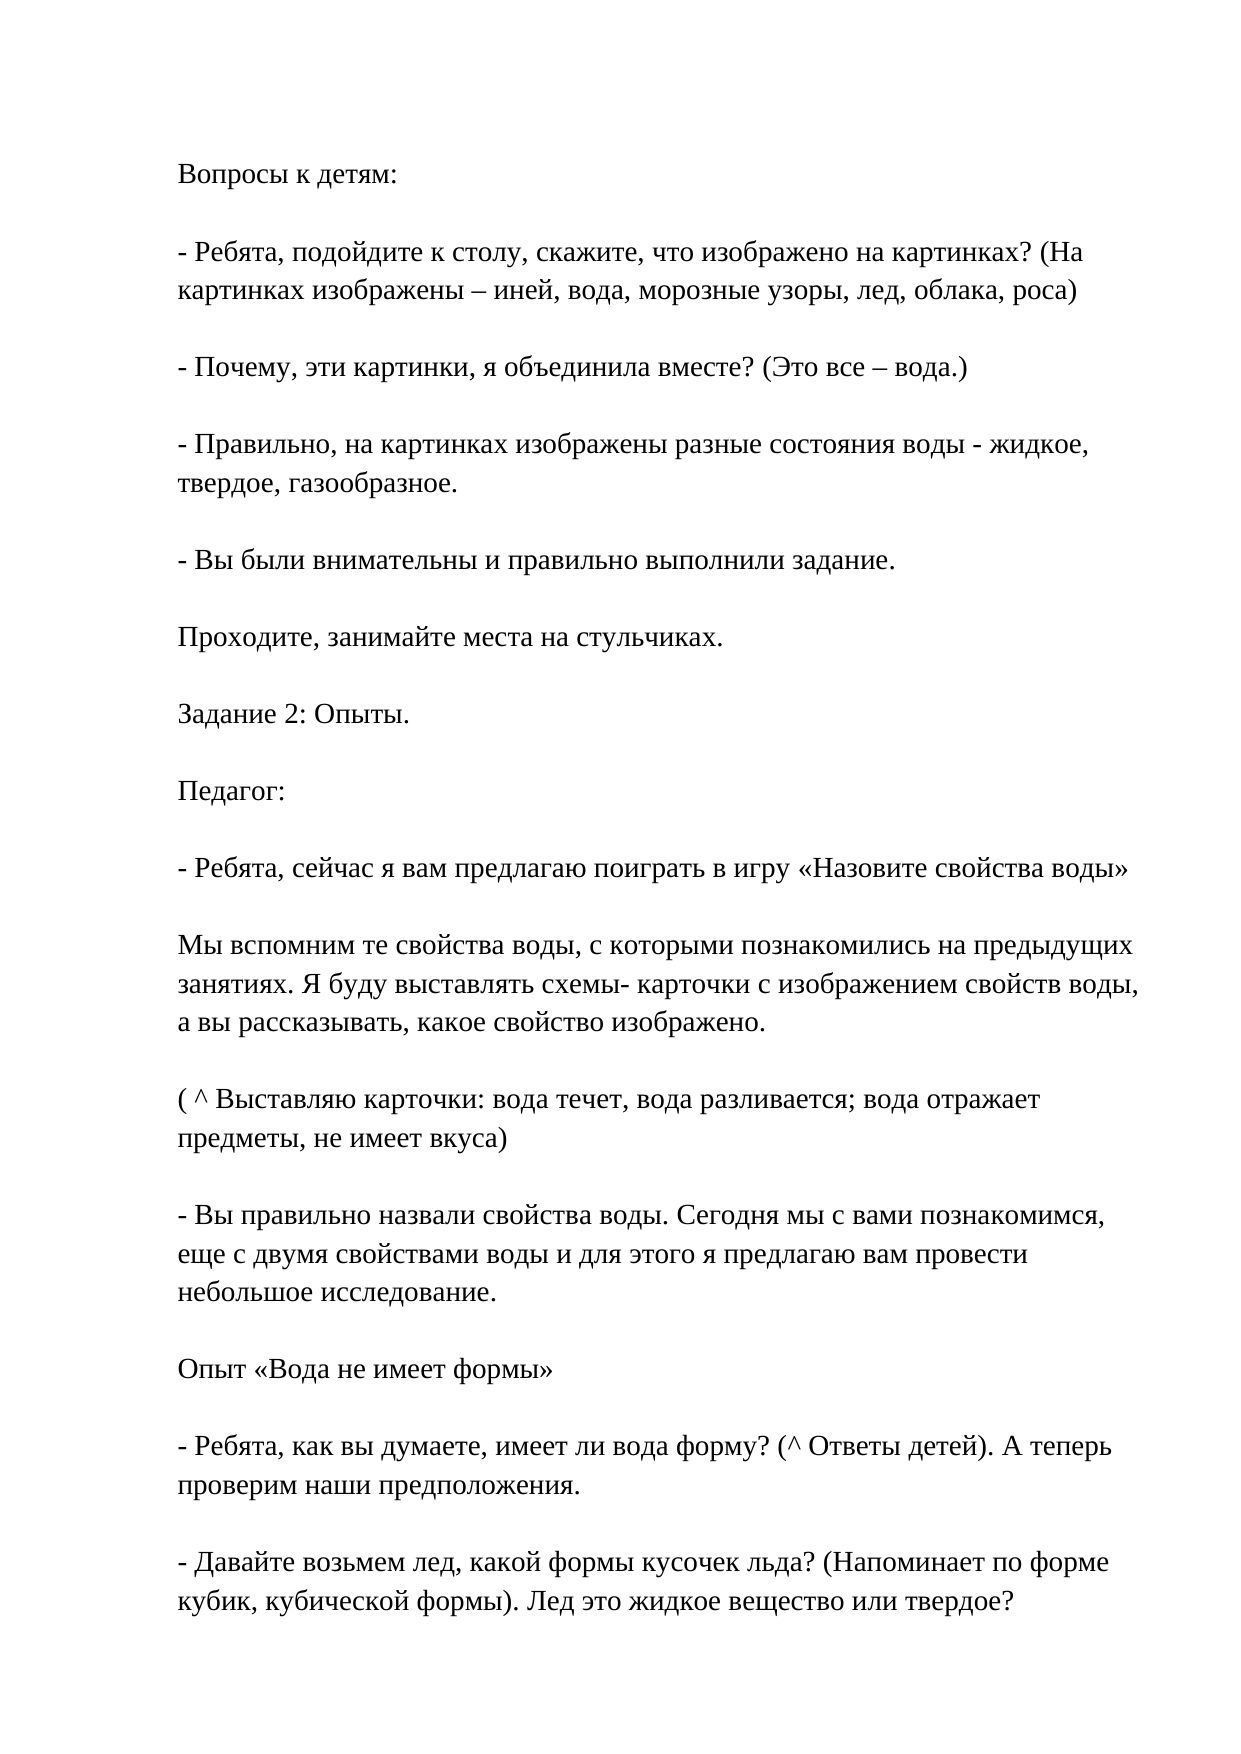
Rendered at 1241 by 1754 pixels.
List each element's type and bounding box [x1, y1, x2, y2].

text [177, 118, 1152, 1616]
